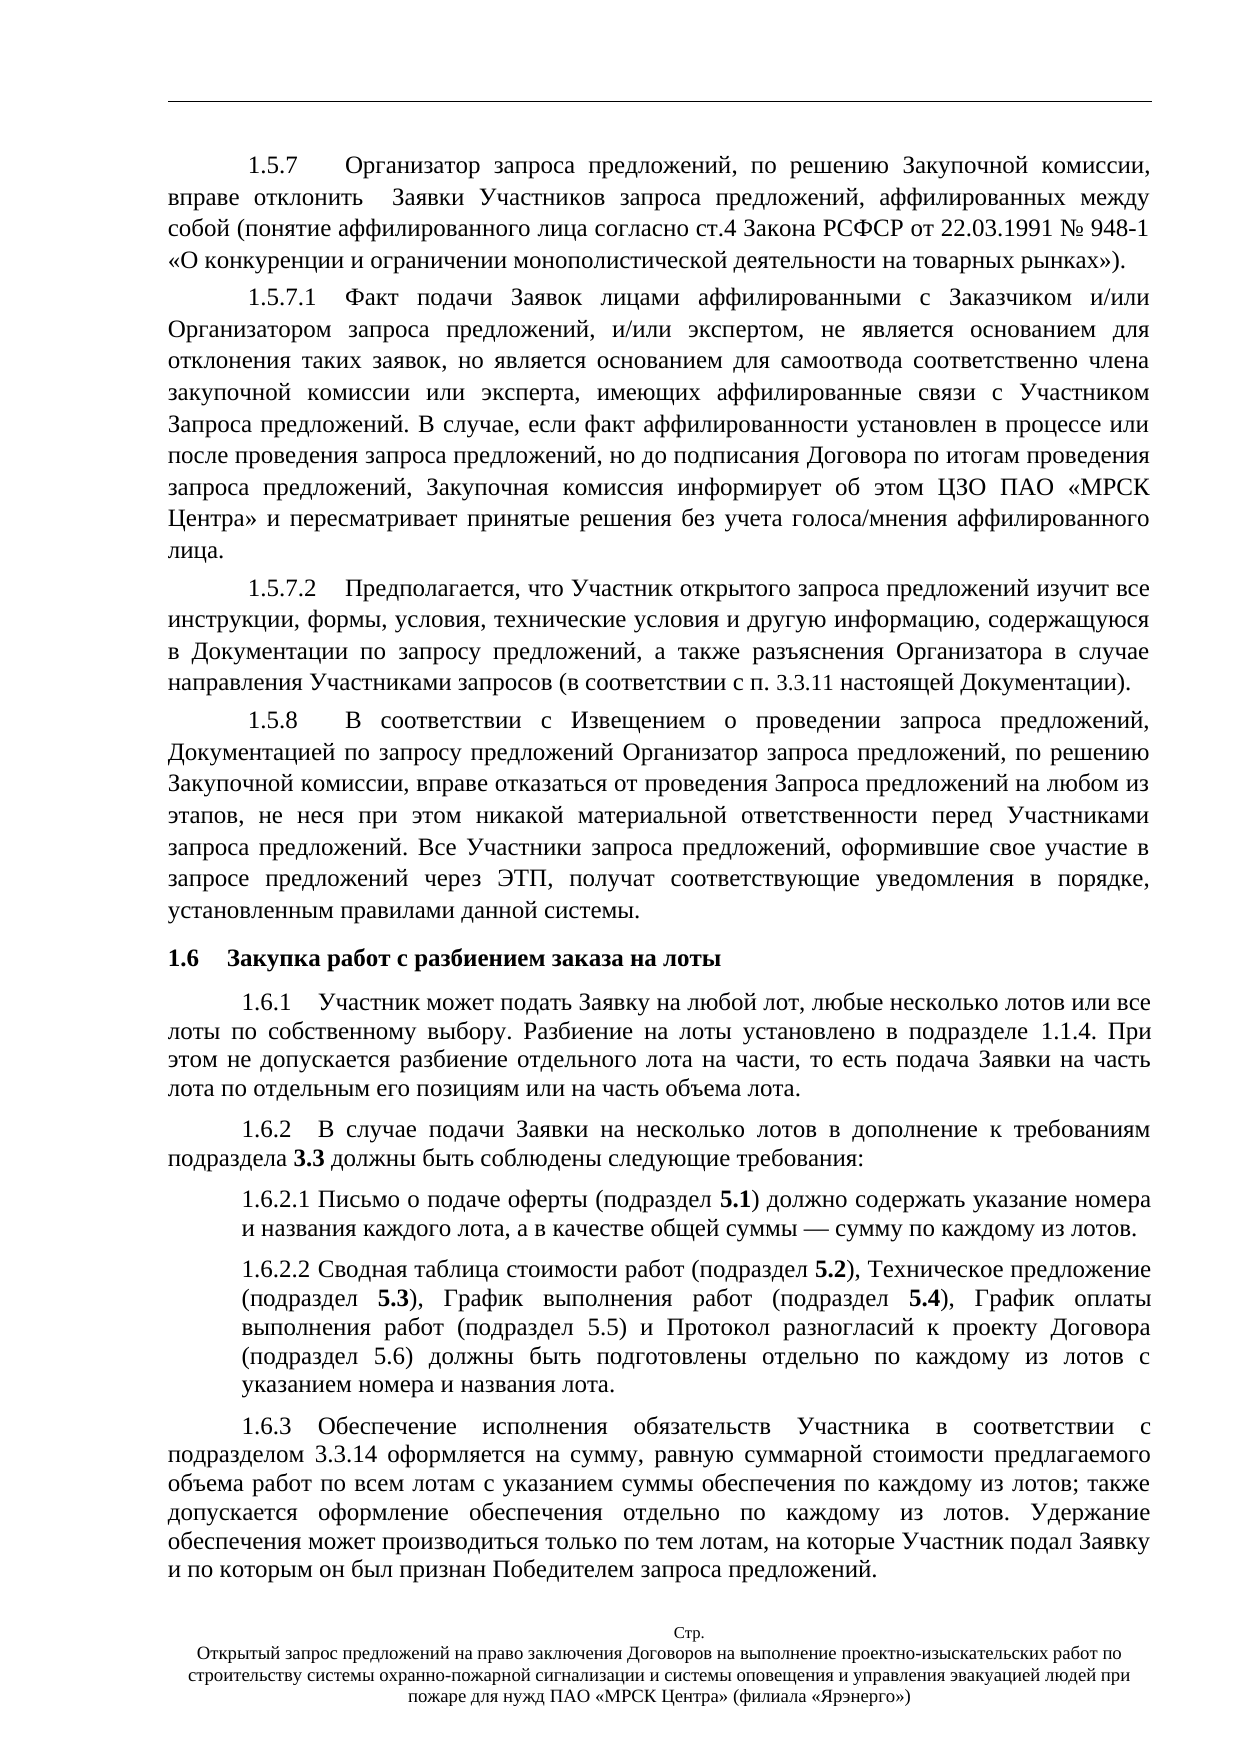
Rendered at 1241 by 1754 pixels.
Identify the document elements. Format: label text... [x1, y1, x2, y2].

subtitle Письмо о подаче оферты (подраздел 5.1) должно содержать указание номера и названия каждого лота, а в качестве общей суммы — сумму по каждому из лотов. [241, 1184, 1152, 1242]
subtitle Обеспечение исполнения обязательств Участника в соответствии с подразделом 3.3.14 оформляется на сумму, равную суммарной стоимости предлагаемого объема работ по всем лотам с указанием суммы обеспечения по каждому из лотов; также допускается оформление обеспечения отдельно по каждому из лотов. Удержание обеспечения может производиться только по тем лотам, на которые Участник подал Заявку и по которым он был признан Победителем запроса предложений. [168, 1411, 1152, 1583]
subtitle Участник может подать Заявку на любой лот, любые несколько лотов или все лоты по собственному выбору. Разбиение на лоты установлено в подразделе 1.1.4. При этом не допускается разбиение отдельного лота на части, то есть подача Заявки на часть лота по отдельным его позициям или на часть объема лота. [168, 987, 1152, 1102]
subtitle В случае подачи Заявки на несколько лотов в дополнение к требованиям подраздела 3.3 должны быть соблюдены следующие требования: [168, 1114, 1152, 1172]
list Факт подачи Заявок лицами аффилированными с Заказчиком и/или Организатором запроса предложений, и/или экспертом, не является основанием для отклонения таких заявок, но является основанием для самоотвода соответственно члена закупочной комиссии или эксперта, имеющих аффилированные связи с Участником Запроса предложений. В случае, если факт аффилированности установлен в процессе или после проведения запроса предложений, но до подписания Договора по итогам проведения запроса предложений, Закупочная комиссия информирует об этом ЦЗО ПАО «МРСК Центра» и пересматривает принятые решения без учета голоса/мнения аффилированного лица. [168, 282, 1150, 564]
list Предполагается, что Участник открытого запроса предложений изучит все инструкции, формы, условия, технические условия и другую информацию, содержащуюся в Документации по запросу предложений, а также разъяснения Организатора в случае направления Участниками запросов (в соответствии с п. 3.3.11 настоящей Документации). [168, 573, 1150, 696]
subtitle Закупка работ с разбиением заказа на лоты [168, 943, 1152, 972]
subtitle Сводная таблица стоимости работ (подраздел 5.2), Техническое предложение (подраздел 5.3), График выполнения работ (подраздел 5.4), График оплаты выполнения работ (подраздел 5.5) и Протокол разногласий к проекту Договора (подраздел 5.6) должны быть подготовлены отдельно по каждому из лотов с указанием номера и названия лота. [241, 1254, 1152, 1398]
list В соответствии с Извещением о проведении запроса предложений, Документацией по запросу предложений Организатор запроса предложений, по решению Закупочной комиссии, вправе отказаться от проведения Запроса предложений на любом из этапов, не неся при этом никакой материальной ответственности перед Участниками запроса предложений. Все Участники запроса предложений, оформившие свое участие в запросе предложений через ЭТП, получат соответствующие уведомления в порядке, установленным правилами данной системы. [168, 705, 1150, 923]
list Организатор запроса предложений, по решению Закупочной комиссии, вправе отклонить Заявки Участников запроса предложений, аффилированных между собой (понятие аффилированного лица согласно ст.4 Закона РСФСР от 22.03.1991 № 948-1 «О конкуренции и ограничении монополистической деятельности на товарных рынках»). [168, 150, 1150, 273]
